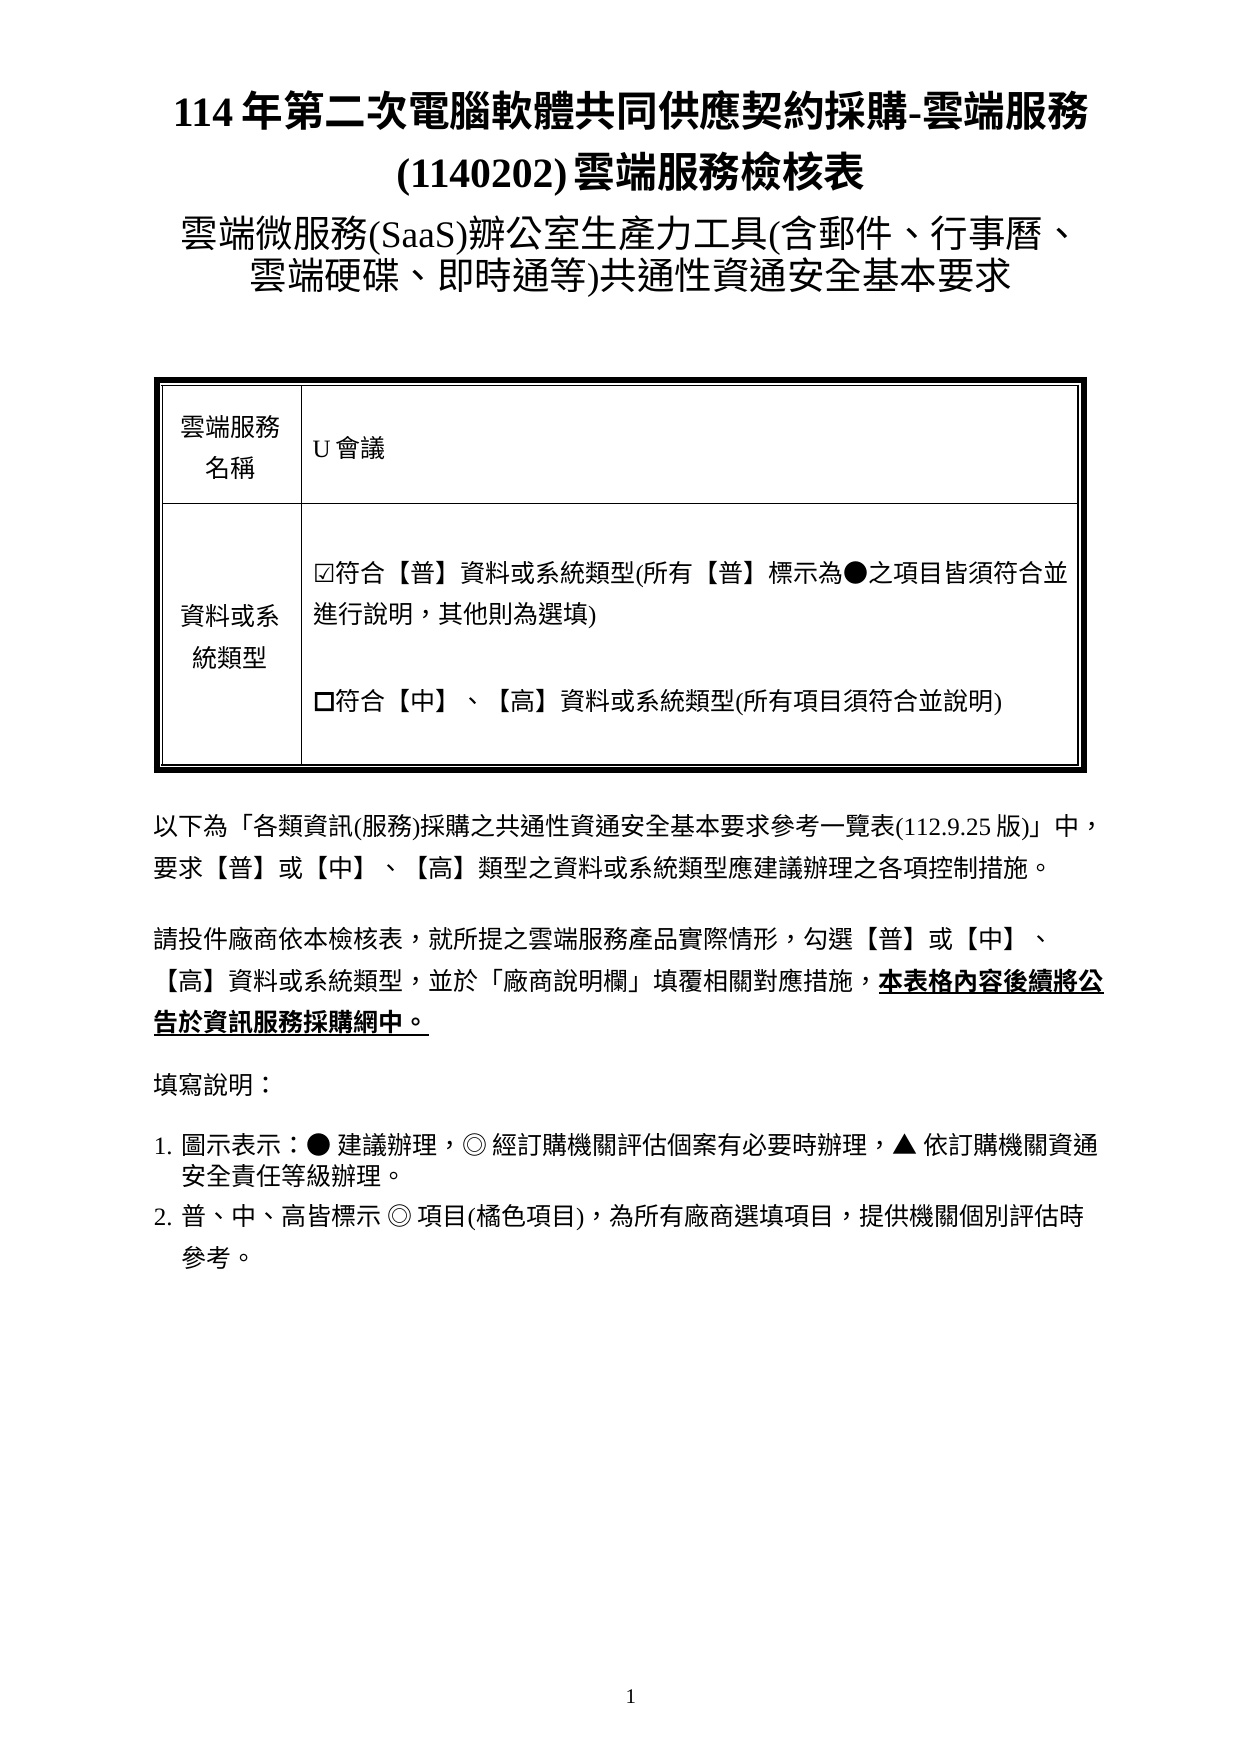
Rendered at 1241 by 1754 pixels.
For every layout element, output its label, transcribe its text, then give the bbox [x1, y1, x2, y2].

text 以下為「各類資訊(服務)採購之共通性資通安全基本要求參考一覽表(112.9.25版)」中，要求【普】或【中】、【高】類型之資料或系統類型應建議辦理之各項控制措施。 [153, 802, 1107, 886]
table_header 雲端服務名稱 [163, 386, 301, 503]
list 普、中、高皆標示 ◎ 項目(橘色項目)，為所有廠商選填項目，提供機關個別評估時參考。 [153, 1192, 1107, 1275]
text 填寫說明： [153, 1069, 1107, 1100]
table_header U會議 [302, 386, 1077, 503]
text 雲端微服務(SaaS)辧公室生產力工具(含郵件、行事曆、 雲端硬碟、即時通等)共通性資通安全基本要求 [153, 214, 1107, 298]
text 114年第二次電腦軟體共同供應契約採購-雲端服務 [153, 93, 1107, 135]
table_cell 資料或系統類型 [163, 504, 301, 764]
text (1140202) 雲端服務檢核表 [153, 154, 1107, 196]
text 請投件廠商依本檢核表，就所提之雲端服務產品實際情形，勾選【普】或【中】、【高】資料或系統類型，並於「廠商說明欄」填覆相關對應措施，本表格內容後續將公告於資訊服務採購網中。 [153, 915, 1107, 1040]
list 圖示表示：● 建議辦理，◎ 經訂購機關評估個案有必要時辦理，▲ 依訂購機關資通安全責任等級辦理。 [153, 1129, 1107, 1192]
table_cell ☑符合【普】資料或系統類型(所有【普】標示為●之項目皆須符合並進行說明，其他則為選填) 符合【中】、【高】資料或系統類型(所有項目須符合並說明) [302, 504, 1077, 764]
